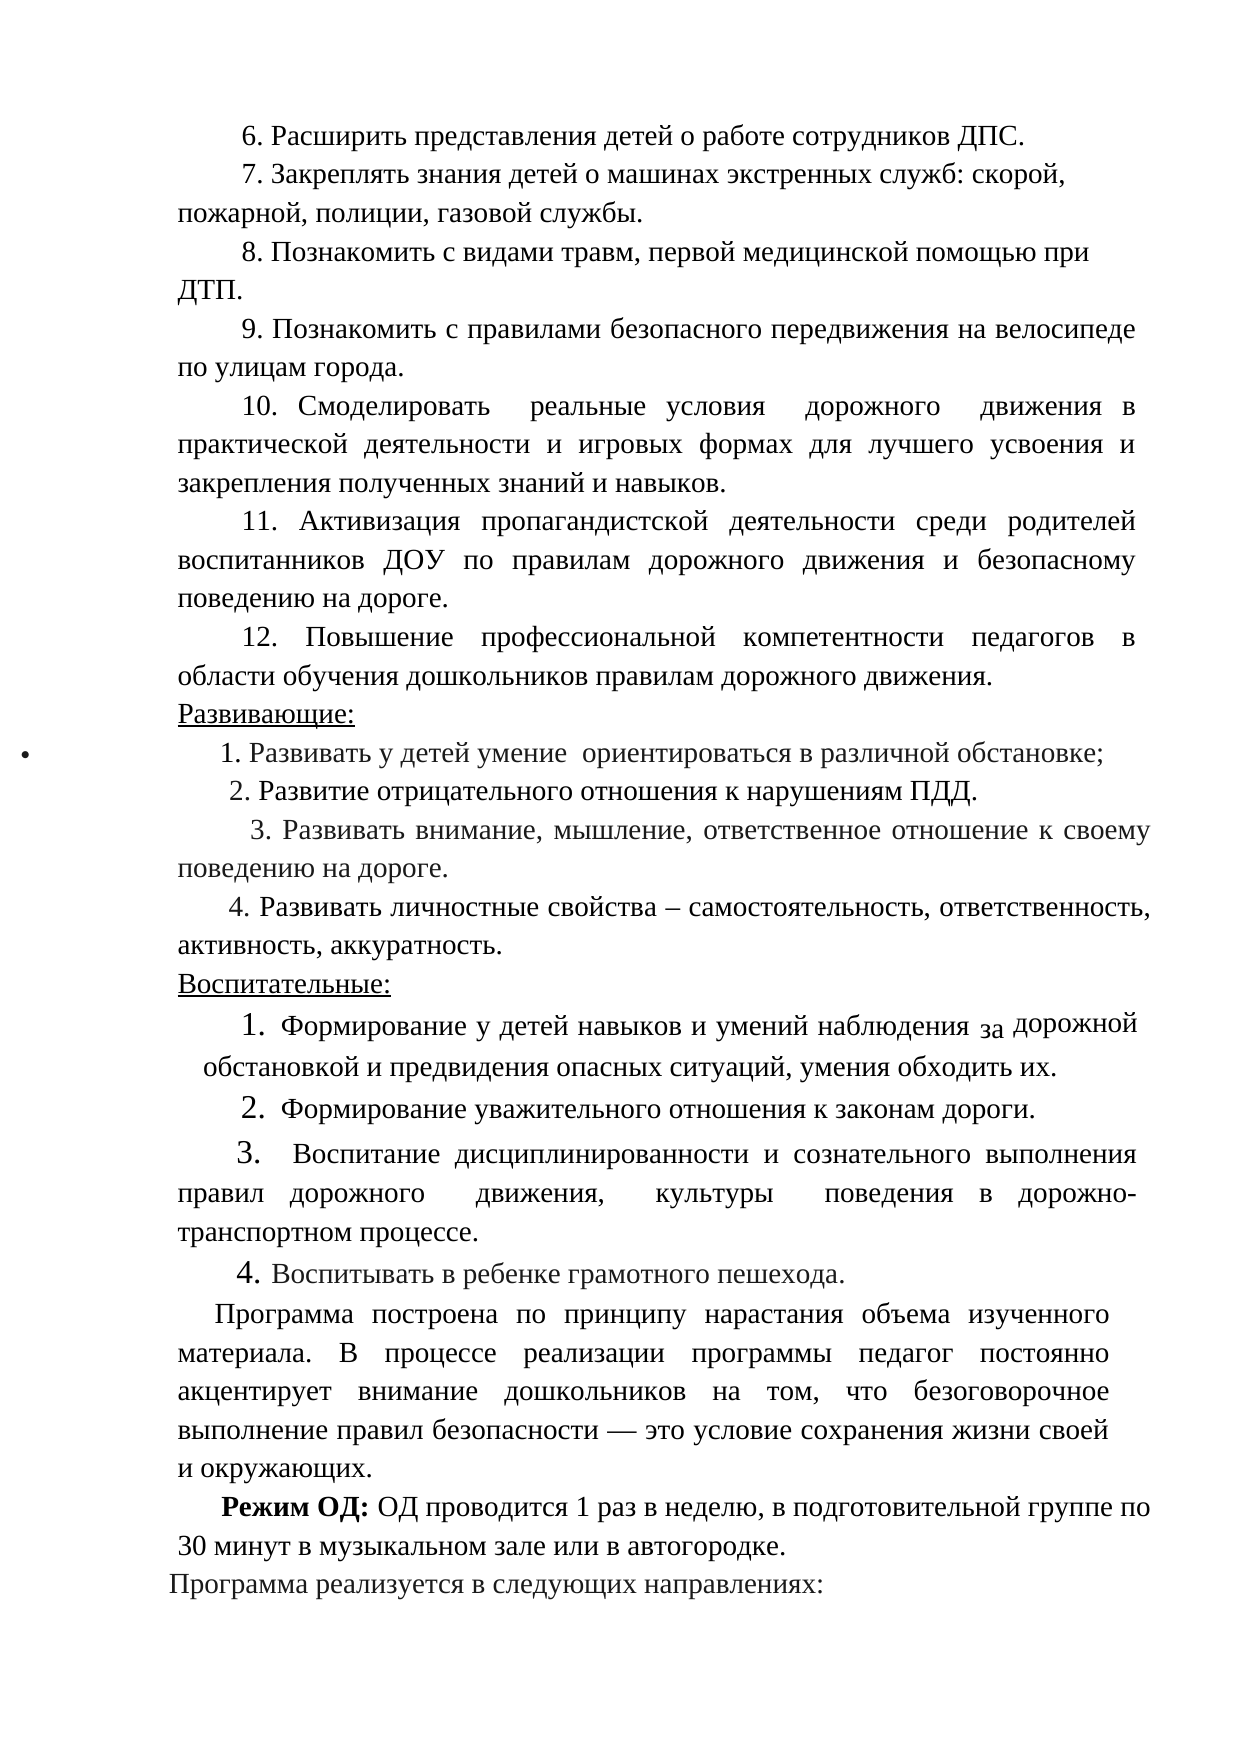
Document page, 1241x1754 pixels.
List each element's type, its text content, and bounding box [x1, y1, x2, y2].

text 9. Познакомить с правилами безопасного передвижения на велосипеде по улицам города. [177, 311, 1136, 383]
list 1. Развивать у детей умение ориентироваться в различной обстановке; [22, 735, 1152, 768]
list Формирование уважительного отношения к законам дороги. [203, 1088, 1138, 1126]
list Воспитание дисциплинированности и сознательного выполнения правил дорожного движения, культуры поведения в дорожно-транспортном процессе. [177, 1132, 1138, 1247]
text 7. Закреплять знания детей о машинах экстренных служб: скорой, пожарной, полиции, газовой службы. [177, 157, 1136, 229]
text 11. Активизация пропагандистской деятельности среди родителей воспитанников ДОУ по правилам дорожного движения и безопасному поведению на дороге. [177, 503, 1136, 614]
text Развивающие: [177, 696, 1152, 730]
text 10. Смоделировать реальные условия дорожного движения в практической деятельности и игровых формах для лучшего усвоения и закрепления полученных знаний и навыков. [177, 388, 1136, 498]
text Режим ОД: ОД проводится 1 раз в неделю, в подготовительной группе по 30 минут в музыкальном зале или в автогородке. [177, 1489, 1152, 1561]
text 6. Расширить представления детей о работе сотрудников ДПС. [177, 118, 1136, 152]
text Программа реализуется в следующих направлениях: [59, 1566, 1152, 1600]
list Формирование у детей навыков и умений наблюдения за дорожной обстановкой и предвидения опасных ситуаций, умения обходить их. [203, 1004, 1138, 1083]
text 2. Развитие отрицательного отношения к нарушениям ПДД. [177, 773, 1152, 807]
text 3. Развивать внимание, мышление, ответственное отношение к своему поведению на дороге. [177, 812, 1152, 884]
text Воспитательные: [177, 966, 1152, 999]
list Воспитывать в ребенке грамотного пешехода. [177, 1252, 1138, 1291]
text 12. Повышение профессиональной компетентности педагогов в области обучения дошкольников правилам дорожного движения. [177, 619, 1136, 691]
text Программа построена по принципу нарастания объема изученного материала. В процессе реализации программы педагог постоянно акцентирует внимание дошкольников на том, что безоговорочное выполнение правил безопасности — это условие сохранения жизни своей и окружающих. [177, 1296, 1110, 1484]
text 4. Развивать личностные свойства – самостоятельность, ответственность, активность, аккуратность. [177, 889, 1152, 961]
text 8. Познакомить с видами травм, первой медицинской помощью при ДТП. [177, 234, 1136, 306]
